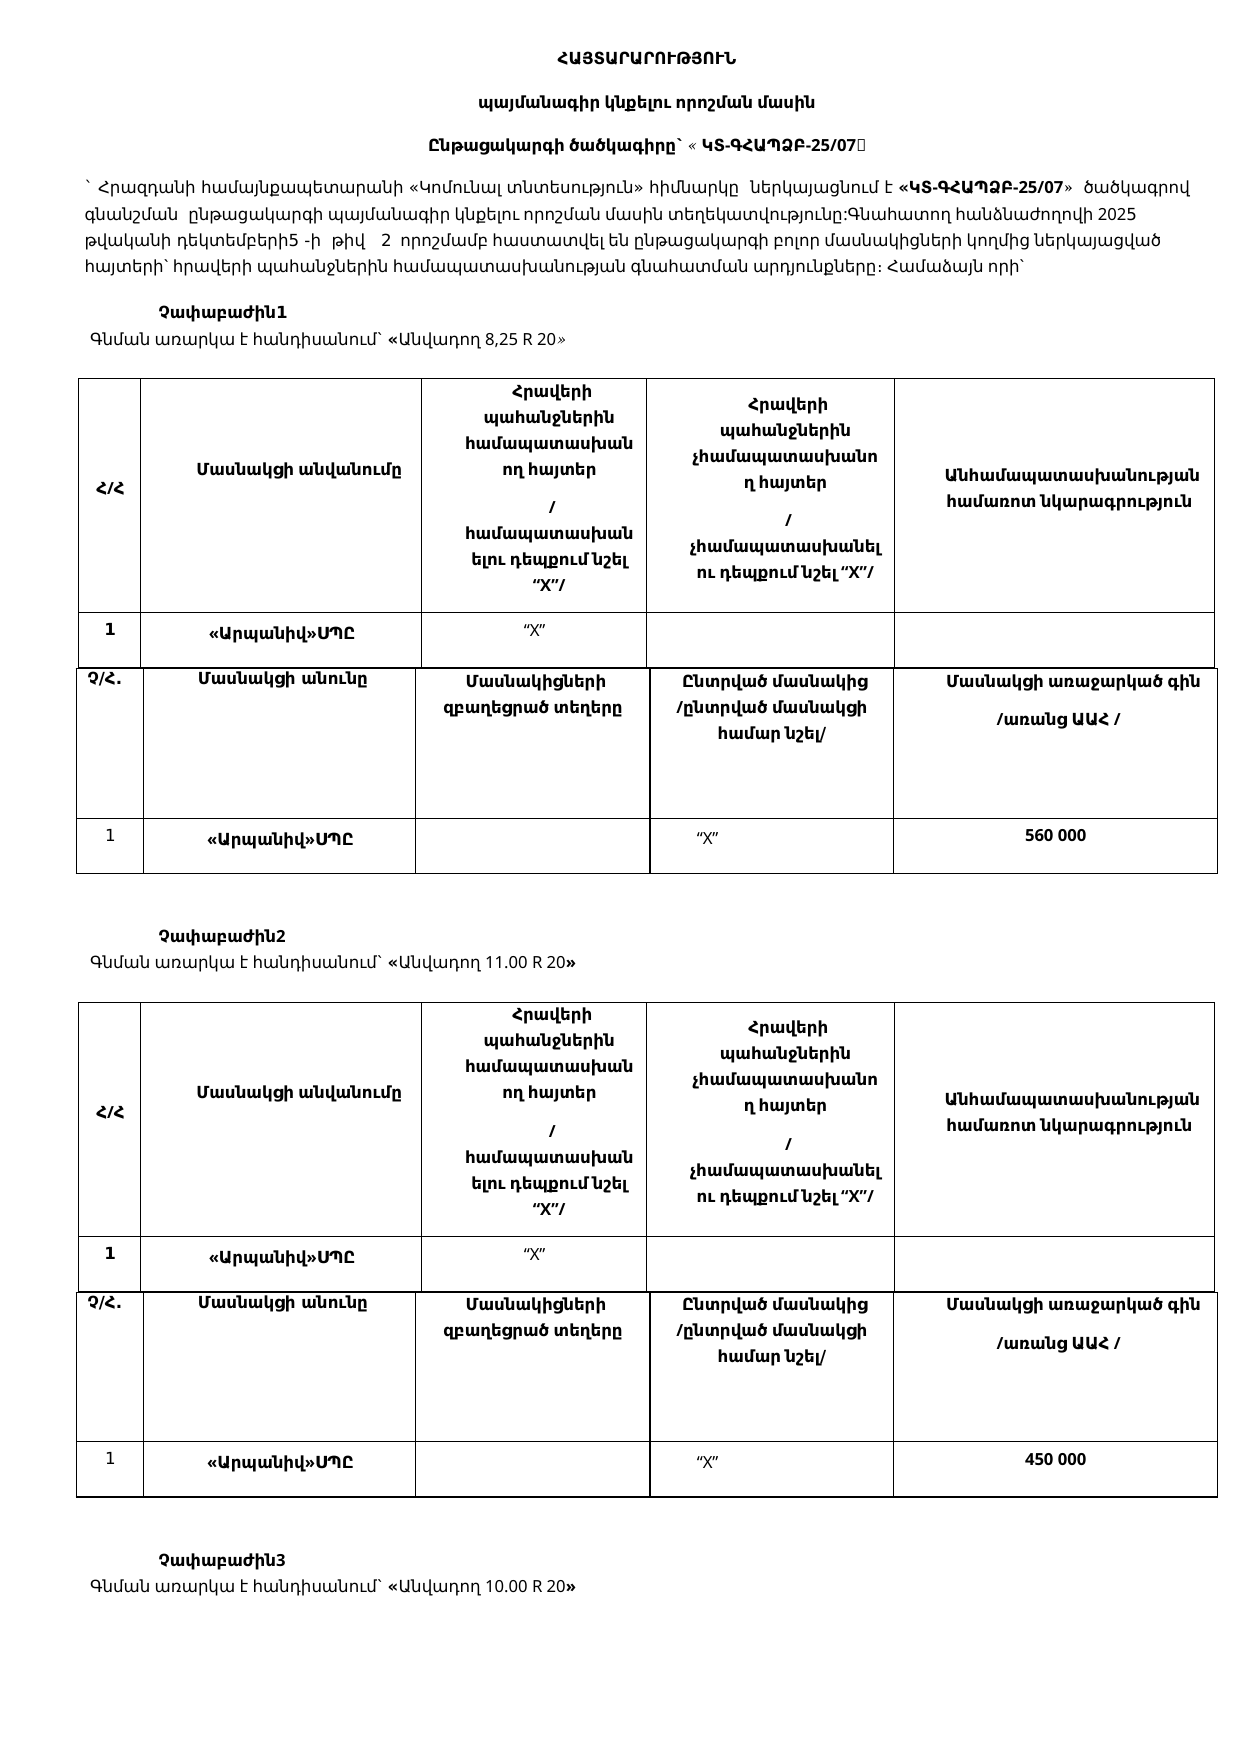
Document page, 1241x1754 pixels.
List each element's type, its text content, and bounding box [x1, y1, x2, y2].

table_cell [416, 819, 649, 873]
table_cell “X” [422, 613, 646, 667]
table_header Ընտրված մասնակից /ընտրված մասնակցի համար նշել/ [651, 1293, 893, 1441]
text ՀԱՅՏԱՐԱՐՈՒԹՅՈՒՆ [84, 47, 1209, 69]
table_cell [895, 1237, 1214, 1291]
table_cell [647, 613, 894, 667]
table_header Չ/Հ. [77, 1293, 143, 1441]
table_header Մասնակցի անունը [144, 1293, 415, 1441]
table_header Մասնակցի անվանումը [141, 1003, 421, 1236]
table_cell [416, 1442, 649, 1496]
table_header Մասնակիցների զբաղեցրած տեղերը [416, 669, 649, 817]
table_header Հ/Հ [79, 1003, 140, 1236]
table_header Հրավերի պահանջներին չհամապատասխանող հայտեր /չհամապատասխանելու դեպքում նշել “X”/ [647, 379, 894, 612]
table_cell «Արպանիվ»ՍՊԸ [141, 1237, 421, 1291]
table_cell «Արպանիվ»ՍՊԸ [141, 613, 421, 667]
table_cell “X” [651, 1442, 893, 1496]
table_header Մասնակիցների զբաղեցրած տեղերը [416, 1293, 649, 1441]
table_header Հրավերի պահանջներին չհամապատասխանող հայտեր /չհամապատասխանելու դեպքում նշել “X”/ [647, 1003, 894, 1236]
table_header Չ/Հ. [77, 669, 143, 817]
text պայմանագիր կնքելու որոշման մասին [84, 90, 1209, 113]
table_header Մասնակցի առաջարկած գին /առանց ԱԱՀ / [894, 1293, 1217, 1441]
table_cell 1 [77, 819, 143, 873]
table_cell [895, 613, 1214, 667]
table_cell 1 [79, 1237, 140, 1291]
text Չափաբաժին2 Գնման առարկա է հանդիսանում` «Անվադող 11.00 R 20» [84, 925, 1209, 973]
table_cell [647, 1237, 894, 1291]
text ` Հրազդանի համայնքապետարանի «Կոմունալ տնտեսություն» հիմնարկը ներկայացնում է «ԿՏ-ԳՀԱՊՁԲ-25/07 ծածկագրով գնանշման ընթացակարգի պայմանագիր կնքելու որոշման մասին տեղեկատվությունը:Գնահատող հանձնաժողովի 2025 թվականի դեկտեմբերի5 -ի թիվ 2 որոշմամբ հաստատվել են ընթացակարգի բոլոր մասնակիցների կողմից ներկայացված հայտերի` հրավերի պահանջներին համապատասխանության գնահատման արդյունքները։ Համաձայն որի` [84, 176, 1209, 277]
table_header Հ/Հ [79, 379, 140, 612]
table_header Ընտրված մասնակից /ընտրված մասնակցի համար նշել/ [651, 669, 893, 817]
table_header Անհամապատասխանության համառոտ նկարագրություն [895, 379, 1214, 612]
table_cell «Արպանիվ»ՍՊԸ [144, 1442, 415, 1496]
table_cell «Արպանիվ»ՍՊԸ [144, 819, 415, 873]
table_header Անհամապատասխանության համառոտ նկարագրություն [895, 1003, 1214, 1236]
text Չափաբաժին1 Գնման առարկա է հանդիսանում` «Անվադող 8,25 R 20 [84, 301, 1209, 350]
table_cell 1 [77, 1442, 143, 1496]
table_header Հրավերի պահանջներին համապատասխանող հայտեր /համապատասխանելու դեպքում նշել “X”/ [422, 379, 646, 612]
subtitle Ընթացակարգի ծածկագիրը`  ԿՏ-ԳՀԱՊՁԲ-25/07 [84, 134, 1209, 157]
table_header Մասնակցի անվանումը [141, 379, 421, 612]
table_header Հրավերի պահանջներին համապատասխանող հայտեր /համապատասխանելու դեպքում նշել “X”/ [422, 1003, 646, 1236]
table_cell 1 [79, 613, 140, 667]
table_header Մասնակցի առաջարկած գին /առանց ԱԱՀ / [894, 669, 1217, 817]
table_cell 450 000 [894, 1442, 1217, 1496]
table_cell “X” [651, 819, 893, 873]
table_cell 560 000 [894, 819, 1217, 873]
text Չափաբաժին3 Գնման առարկա է հանդիսանում` «Անվադող 10.00 R 20» [84, 1548, 1209, 1597]
table_cell “X” [422, 1237, 646, 1291]
table_header Մասնակցի անունը [144, 669, 415, 817]
